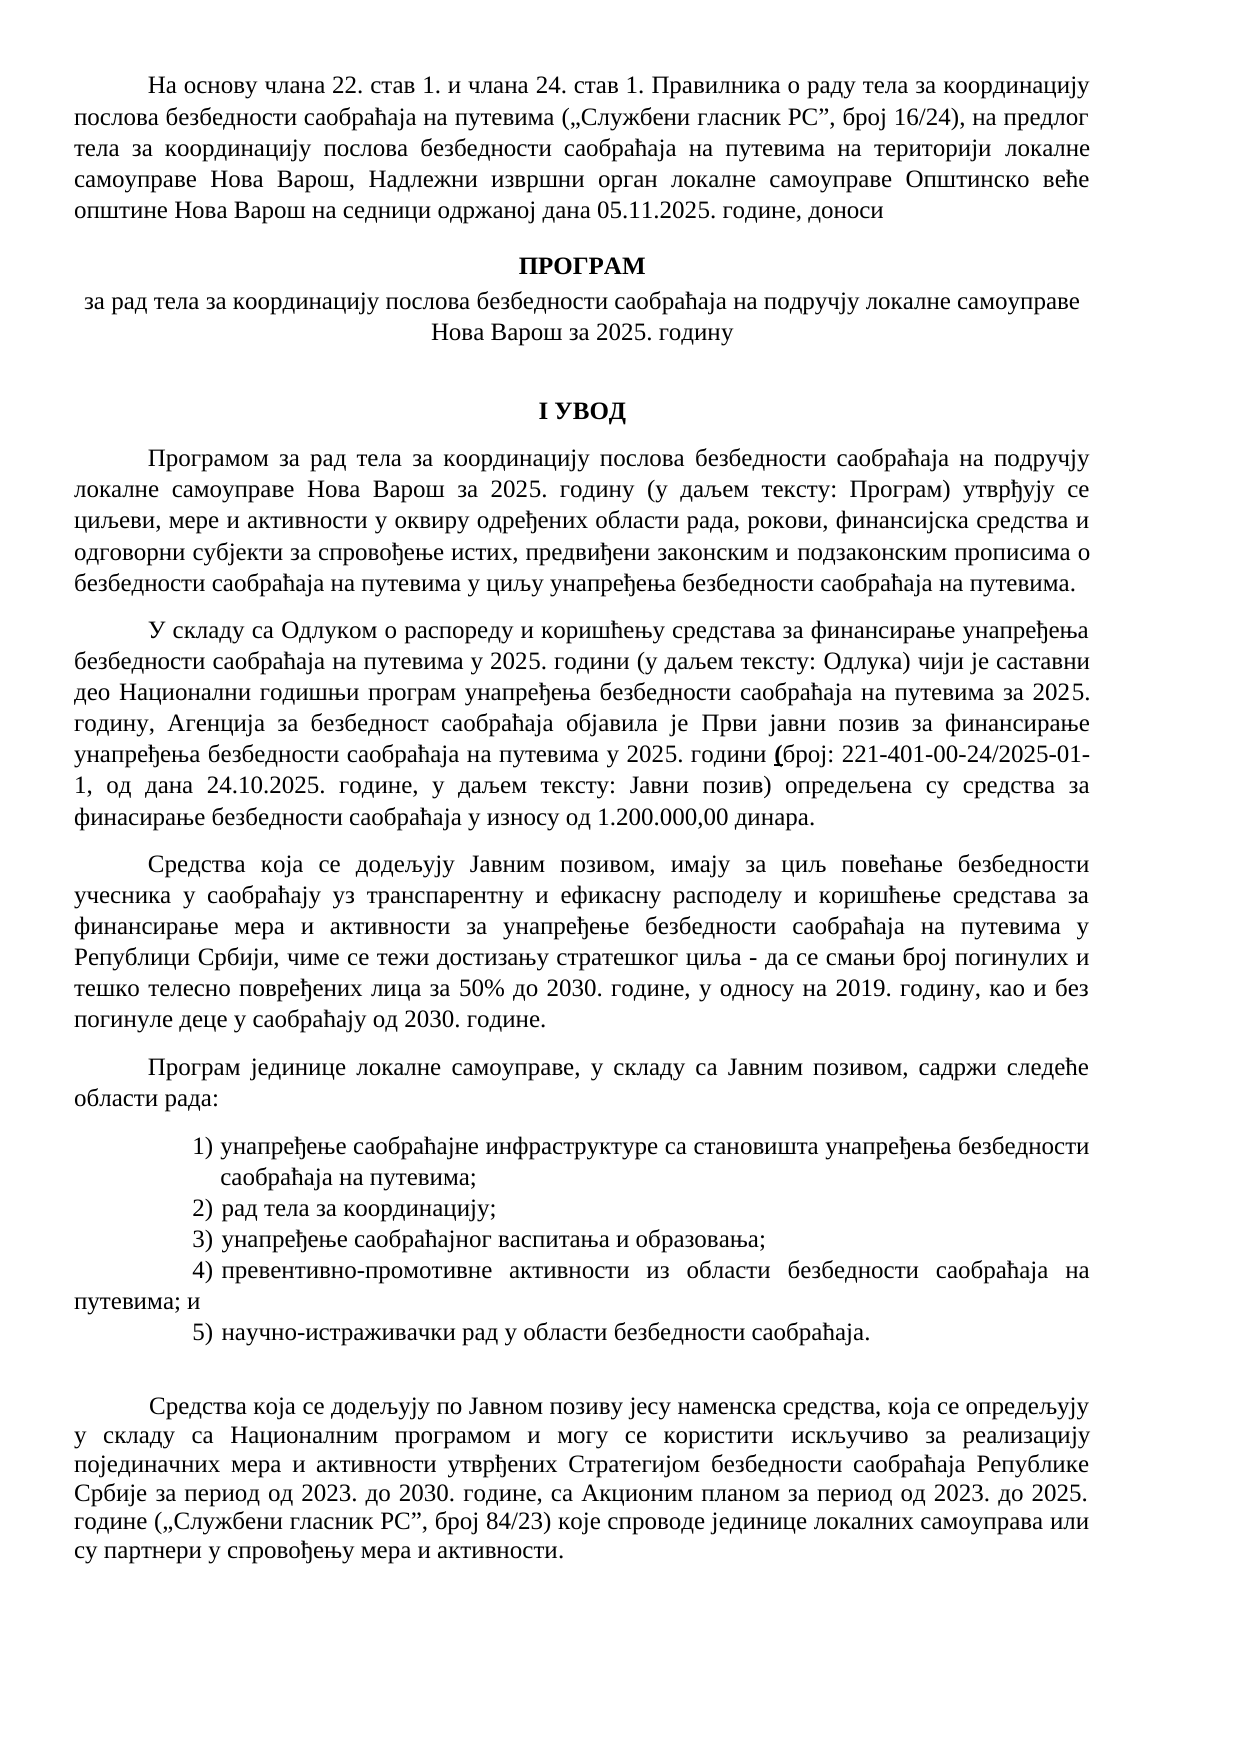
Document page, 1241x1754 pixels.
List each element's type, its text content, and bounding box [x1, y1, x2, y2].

text Програм јединице локалне самоуправе, у складу са Јавним позивом, садржи следеће области рада: [74, 1052, 1090, 1112]
text На основу члана 22. став 1. и члана 24. став 1. Правилника о раду тела за координацију послова безбедности саобраћаја на путевима („Службени гласник РС”, број 16/24), на предлог тела за координацију послова безбедности саобраћаја на путевима на територији локалне самоуправе Нова Варош, Надлежни извршни орган локалне самоуправе Општинско веће општине Нова Варош на седници одржаној дана 05.11.2025. године, доноси [74, 71, 1090, 223]
text I УВОД [74, 396, 1090, 424]
subtitle ПРОГРАМ [74, 251, 1090, 279]
text Програмом за рад тела за координацију послова безбедности саобраћаја на подручју локалне самоуправе Нова Варош за 2025. годину (у даљем тексту: Програм) утврђују се циљеви, мере и активности у оквиру одређених области рада, рокови, финансијска средства и одговорни субјекти за спровођење истих, предвиђени законским и подзаконским прописима о безбедности саобраћаја на путевима у циљу унапређења безбедности саобраћаја на путевима. [74, 443, 1090, 596]
text 5) научно-истраживачки рад у области безбедности саобраћаја. [74, 1317, 1090, 1346]
text 3) унапређење саобраћајног васпитања и образовања; [74, 1224, 1090, 1253]
text Средства која се додељују по Јавном позиву јесу наменска средства, која се опредељују у складу са Националним програмом и могу се користити искључиво за реализацију појединачних мера и активности утврђених Стратегијом безбедности саобраћаја Републике Србије за период од 2023. до 2030. године, са Акционим планом за период од 2023. до 2025. године („Службени гласник РСˮ, број 84/23) које спроводе јединице локалних самоуправа или су партнери у спровођењу мера и активности. [74, 1391, 1090, 1564]
text 2) рад тела за координацију; [74, 1193, 1090, 1222]
text 1) унапређење саобраћајне инфраструктуре са становишта унапређења безбедности саобраћаја на путевима; [192, 1131, 1090, 1191]
text 4) превентивно-промотивне активности из области безбедности саобраћаја на путевима; и [74, 1255, 1090, 1315]
subtitle за рад тела за координацију послова безбедности саобраћаја на подручју локалне самоуправе Нова Варош за 2025. годину [74, 286, 1090, 346]
text У складу са Одлуком о распореду и коришћењу средстава за финансирање унапређења безбедности саобраћаја на путевима у 2025. години (у даљем тексту: Одлука) чији је саставни део Национални годишњи програм унапређења безбедности саобраћаја на путевима за 2025. годину, Агенција за безбедност саобраћаја објавила је Први јавни позив за финансирање унапређења безбедности саобраћаја на путевима у 2025. години (број: 221-401-00-24/2025-01-1, од дана 24.10.2025. године, у даљем тексту: Јавни позив) опредељена су средства за финасирање безбедности саобраћаја у износу од 1.200.000,00 динара. [74, 615, 1090, 830]
text Средства која се додељују Јавним позивом, имају за циљ повећање безбедности учесника у саобраћају уз транспарентну и ефикасну расподелу и коришћење средстава за финансирање мера и активности за унапређење безбедности саобраћаја на путевима у Републици Србији, чиме се тежи достизању стратешког циља - да се смањи број погинулих и тешко телесно повређених лица за 50% до 2030. године, у односу на 2019. годину, као и без погинуле деце у саобраћају од 2030. године. [74, 849, 1090, 1033]
